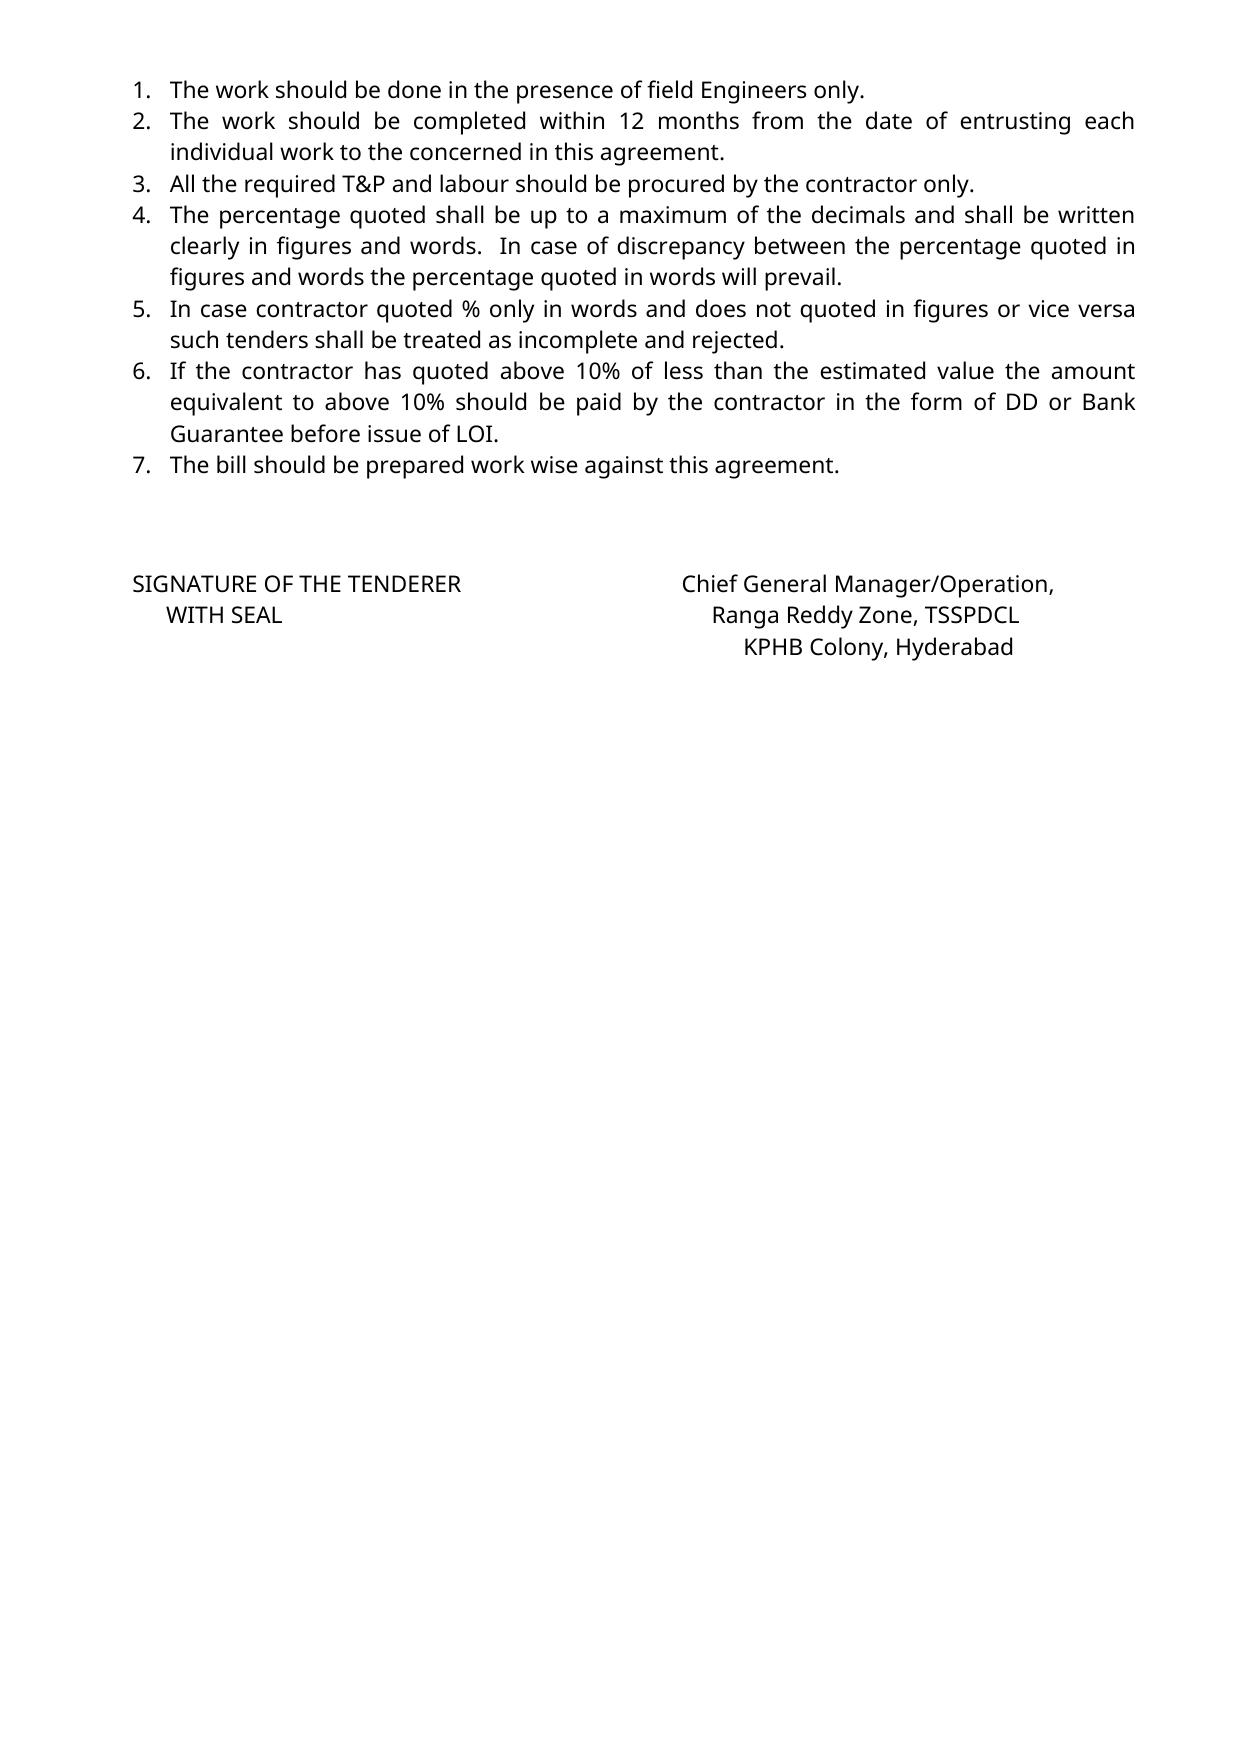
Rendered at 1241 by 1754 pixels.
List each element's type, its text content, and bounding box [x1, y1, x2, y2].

list The bill should be prepared work wise against this agreement. [132, 449, 1137, 480]
text KPHB Colony, Hyderabad [94, 631, 1137, 662]
text WITH SEAL Ranga Reddy Zone, TSSPDCL [94, 599, 1137, 631]
list In case contractor quoted % only in words and does not quoted in figures or vice versa such tenders shall be treated as incomplete and rejected. [132, 293, 1137, 355]
list The work should be completed within 12 months from the date of entrusting each individual work to the concerned in this agreement. [132, 105, 1137, 168]
list If the contractor has quoted above 10% of less than the estimated value the amount equivalent to above 10% should be paid by the contractor in the form of DD or Bank Guarantee before issue of LOI. [132, 355, 1137, 449]
text SIGNATURE OF THE TENDERER Chief General Manager/Operation, [132, 568, 1137, 599]
list All the required T&P and labour should be procured by the contractor only. [132, 168, 1137, 199]
list The work should be done in the presence of field Engineers only. [132, 74, 1137, 105]
list The percentage quoted shall be up to a maximum of the decimals and shall be written clearly in figures and words. In case of discrepancy between the percentage quoted in figures and words the percentage quoted in words will prevail. [132, 199, 1137, 293]
